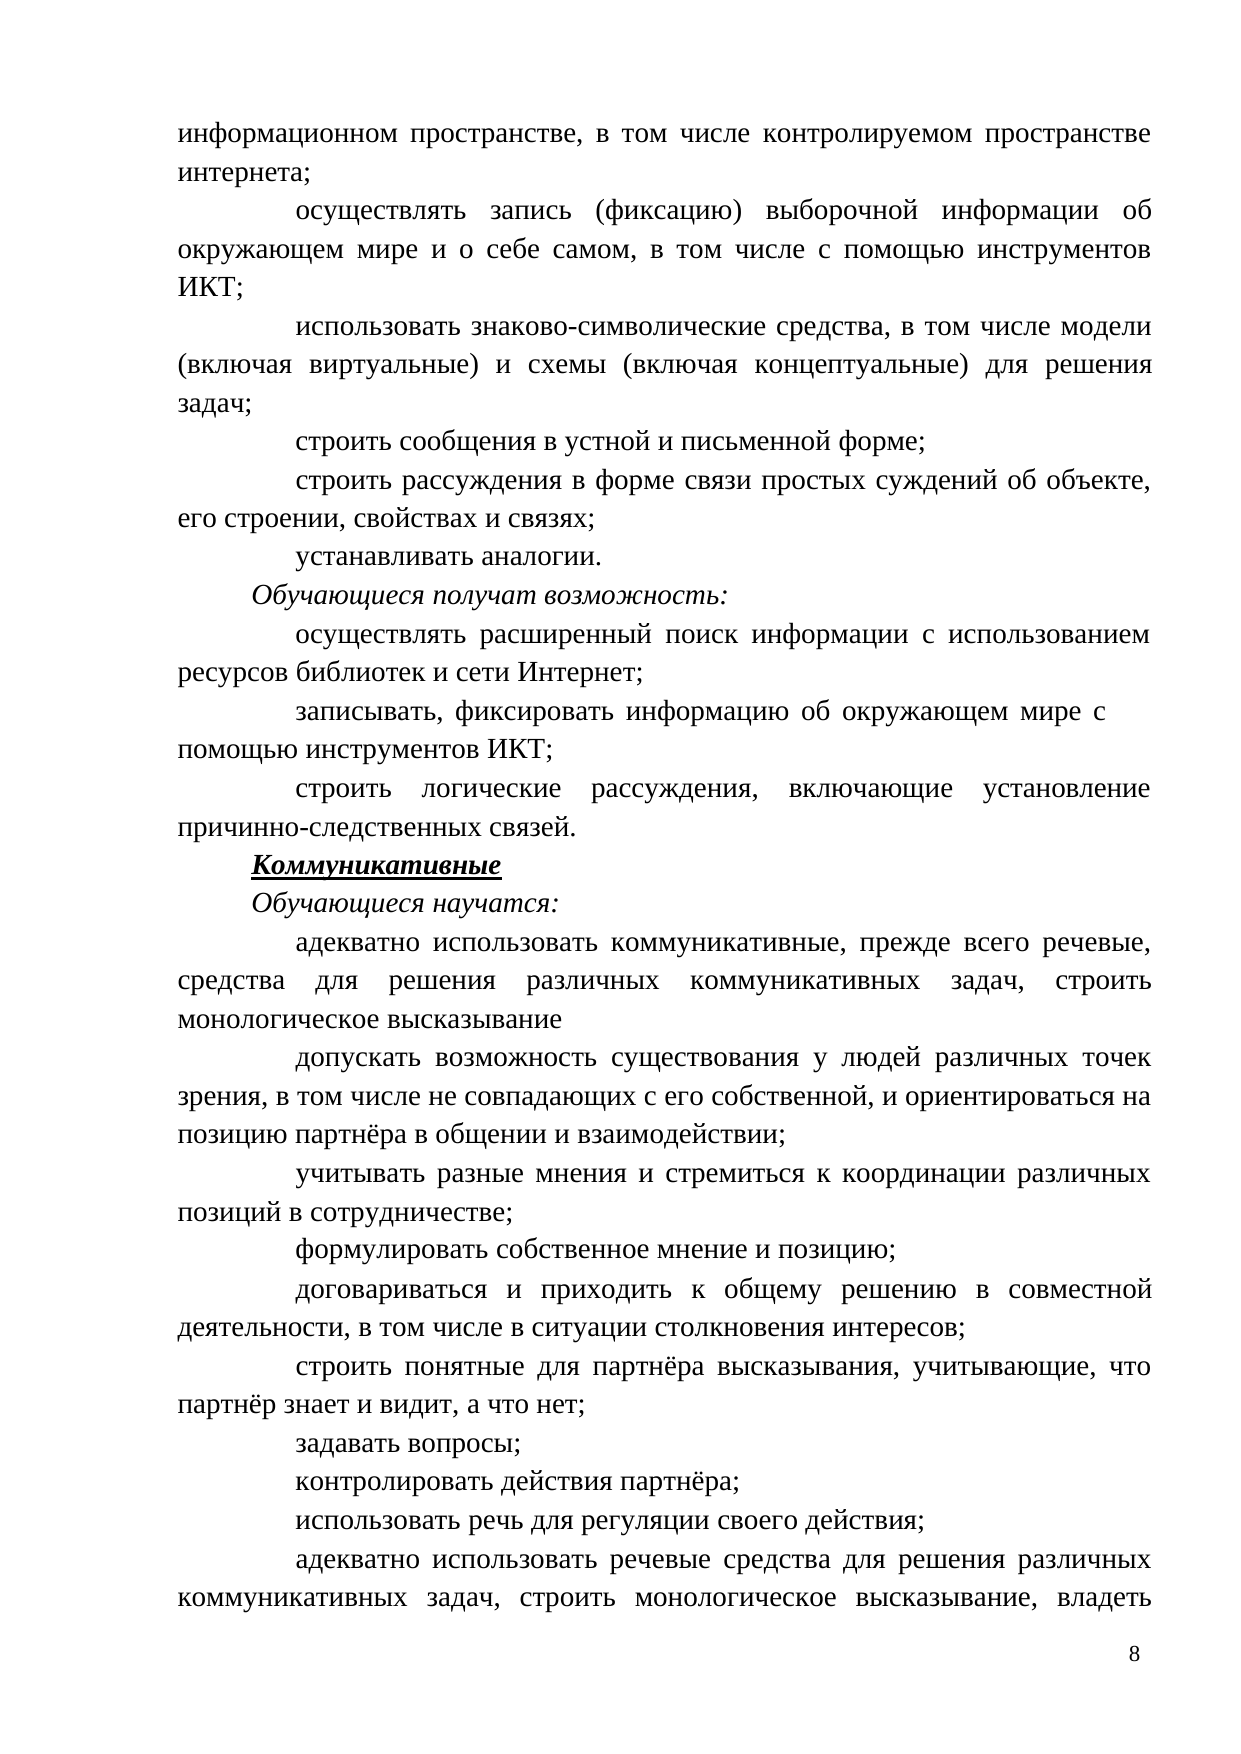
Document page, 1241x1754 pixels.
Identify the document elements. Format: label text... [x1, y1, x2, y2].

list строить сообщения в устной и письменной форме; [251, 424, 1182, 457]
list строить рассуждения в форме связи простых суждений об объекте, его строении, свойствах и связях; [177, 462, 1151, 534]
list адекватно использовать коммуникативные, прежде всего речевые, средства для решения различных коммуникативных задач, строить монологическое высказывание [177, 924, 1152, 1034]
list договариваться и приходить к общему решению в совместной деятельности, в том числе в ситуации столкновения интересов; [177, 1271, 1152, 1343]
text Обучающиеся научатся: [251, 885, 1182, 919]
list записывать, фиксировать информацию об окружающем мире с помощью инструментов ИКТ; [177, 693, 1152, 765]
list осуществлять запись (фиксацию) выборочной информации об окружающем мире и о себе самом, в том числе с помощью инструментов ИКТ; [177, 192, 1152, 303]
list учитывать разные мнения и стремиться к координации различных позиций в сотрудничестве; [177, 1155, 1151, 1227]
list допускать возможность существования у людей различных точек зрения, в том числе не совпадающих с его собственной, и ориентироваться на позицию партнёра в общении и взаимодействии; [177, 1039, 1152, 1150]
list осуществлять расширенный поиск информации с использованием ресурсов библиотек и сети Интернет; [177, 616, 1152, 688]
list строить логические рассуждения, включающие установление причинно-следственных связей. [177, 770, 1152, 842]
text Коммуникативные [251, 847, 1182, 881]
list использовать знаково-символические средства, в том числе модели (включая виртуальные) и схемы (включая концептуальные) для решения задач; [177, 308, 1152, 419]
list контролировать действия партнёра; [251, 1463, 1182, 1497]
list использовать речь для регуляции своего действия; [251, 1502, 1182, 1536]
list задавать вопросы; [251, 1425, 1182, 1458]
list устанавливать аналогии. [251, 539, 1182, 572]
text информационном пространстве, в том числе контролируемом пространстве интернета; [177, 115, 1152, 187]
text Обучающиеся получат возможность: [251, 577, 1182, 611]
list строить понятные для партнёра высказывания, учитывающие, что партнёр знает и видит, а что нет; [177, 1348, 1152, 1420]
list формулировать собственное мнение и позицию; [251, 1232, 1182, 1266]
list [177, 1541, 1152, 1613]
